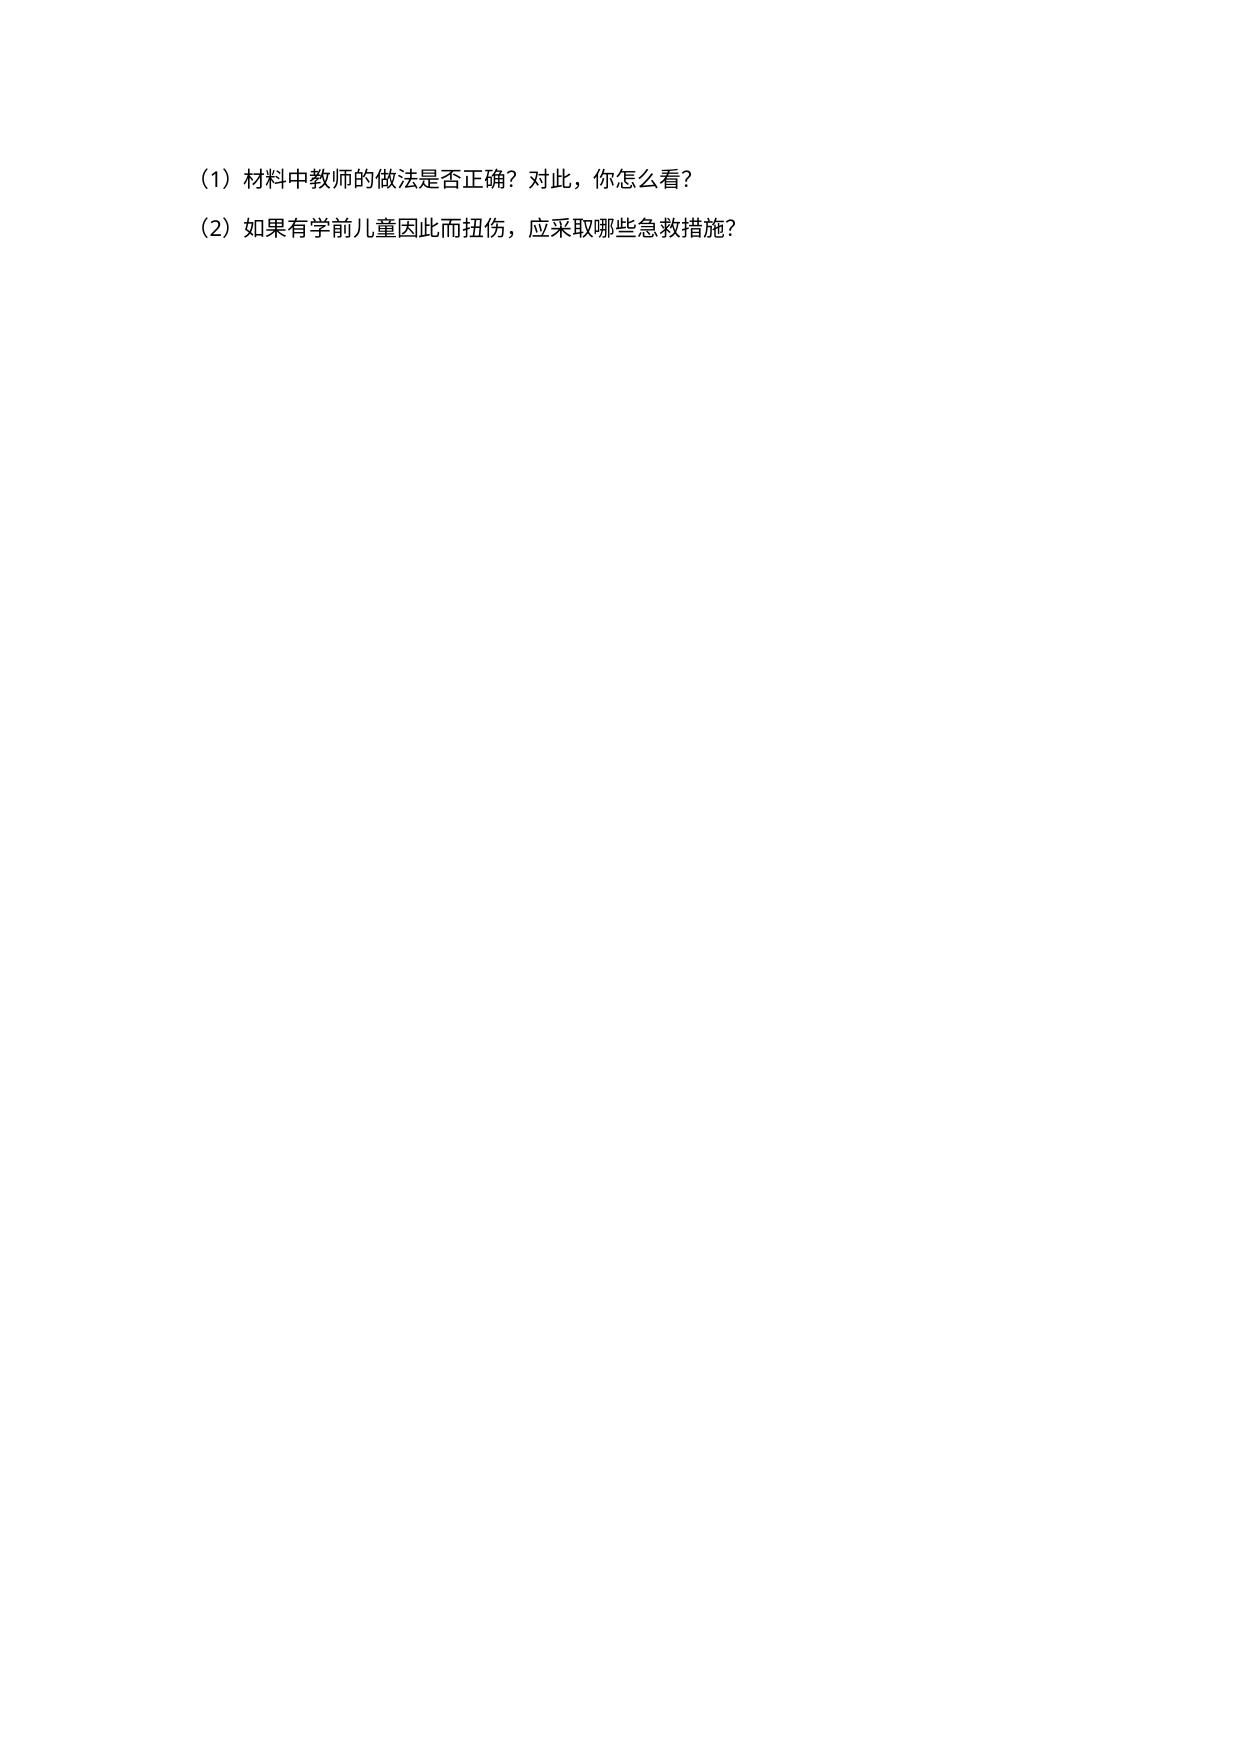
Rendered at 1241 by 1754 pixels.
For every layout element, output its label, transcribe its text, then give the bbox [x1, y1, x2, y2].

text （1）材料中教师的做法是否正确？对此，你怎么看？ [187, 162, 1053, 194]
text （2）如果有学前儿童因此而扭伤，应采取哪些急救措施？ [187, 210, 1053, 243]
